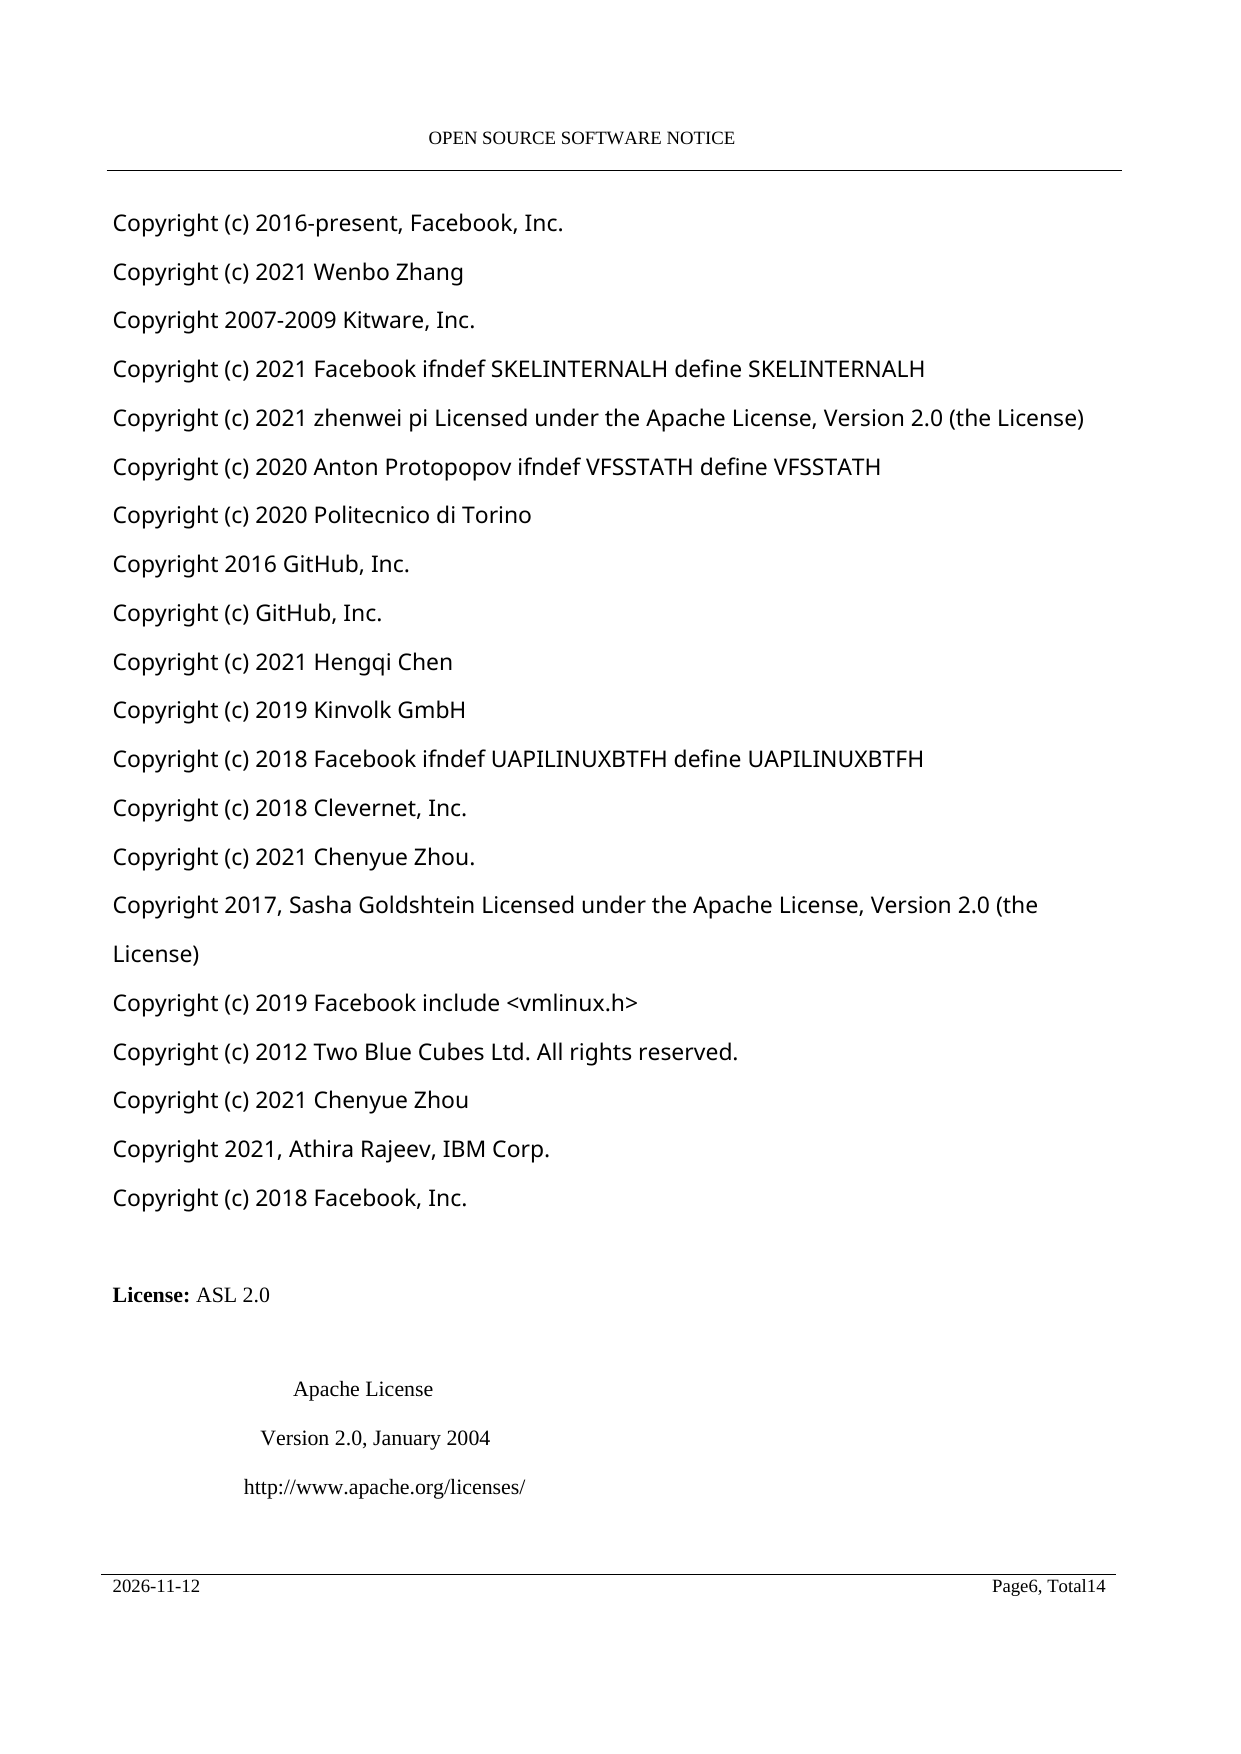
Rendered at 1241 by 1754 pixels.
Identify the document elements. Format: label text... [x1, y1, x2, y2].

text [112, 206, 1128, 1263]
text License: ASL 2.0 [112, 1279, 1128, 1311]
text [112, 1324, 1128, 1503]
